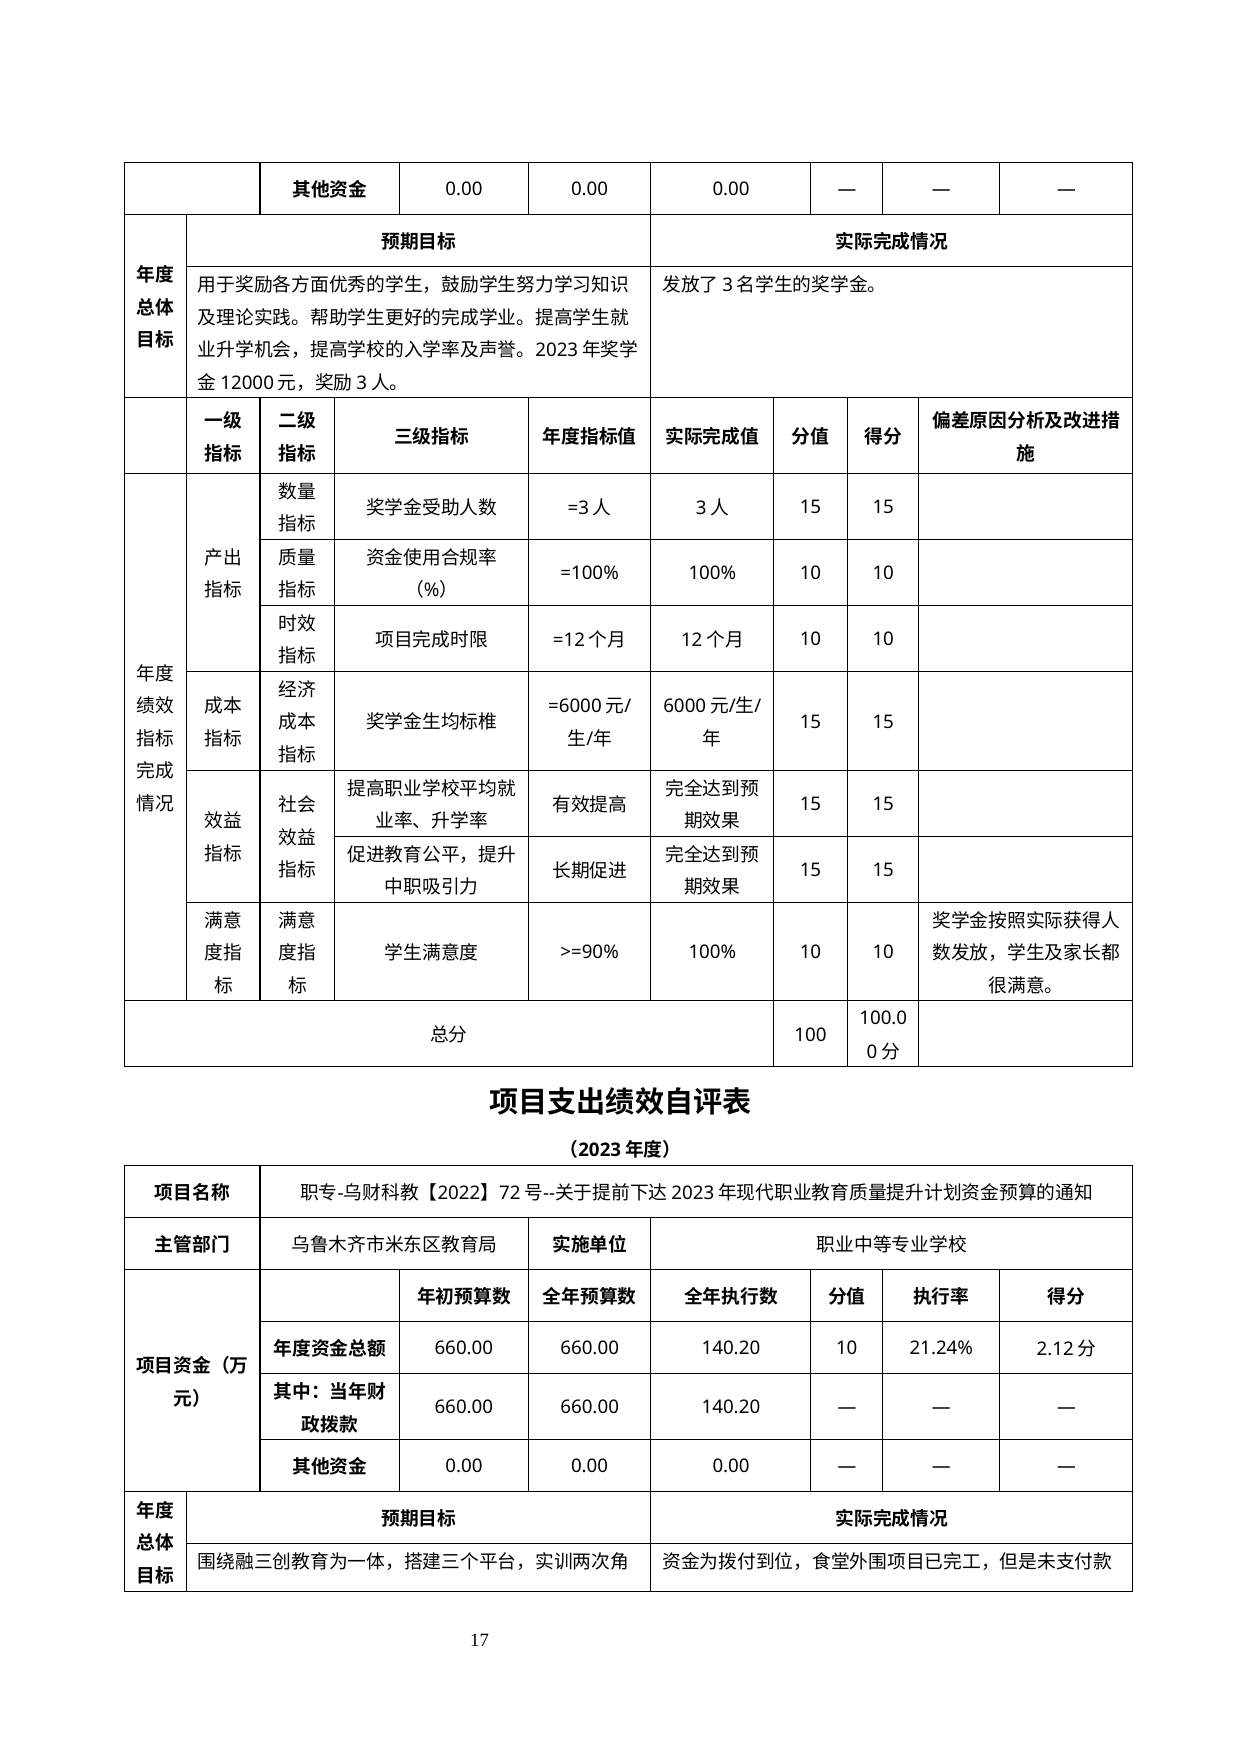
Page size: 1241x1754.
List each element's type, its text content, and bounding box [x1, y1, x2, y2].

table_cell — [811, 1374, 882, 1439]
table_cell 得分 [1000, 1270, 1132, 1321]
table_cell 15 [848, 672, 918, 769]
table_cell 数量指标 [261, 474, 334, 539]
table_cell 奖学金生均标椎 [335, 672, 528, 769]
table_cell [919, 672, 1132, 769]
table_cell 满意度指标 [261, 903, 334, 1000]
table_cell 项目资金（万元） [125, 1270, 259, 1491]
table_cell [919, 606, 1132, 671]
table_cell — [811, 1440, 882, 1491]
table_cell 完全达到预期效果 [651, 837, 773, 902]
table_cell =6000元/生/年 [529, 672, 650, 769]
table_cell 2.12分 [1000, 1322, 1132, 1373]
table_cell — [883, 1374, 999, 1439]
table_cell 全年预算数 [529, 1270, 650, 1321]
table_cell — [811, 163, 882, 214]
table_cell 质量指标 [261, 540, 334, 605]
table_cell 3人 [651, 474, 773, 539]
table_cell 15 [774, 474, 847, 539]
table_cell 0.00 [529, 1440, 650, 1491]
table_cell 12个月 [651, 606, 773, 671]
table_cell 其他资金 [261, 1440, 399, 1491]
table_cell [919, 771, 1132, 836]
table_cell 10 [811, 1322, 882, 1373]
table_cell 100% [651, 540, 773, 605]
table_cell 实际完成情况 [651, 215, 1132, 266]
table_cell >=90% [529, 903, 650, 1000]
table_cell 660.00 [529, 1322, 650, 1373]
table_cell 提高职业学校平均就业率、升学率 [335, 771, 528, 836]
table_cell 学生满意度 [335, 903, 528, 1000]
table_cell 主管部门 [125, 1218, 259, 1269]
table_cell 全年执行数 [651, 1270, 810, 1321]
table_cell =100% [529, 540, 650, 605]
table_header 职专-乌财科教【2022】72号--关于提前下达2023年现代职业教育质量提升计划资金预算的通知 [261, 1166, 1132, 1217]
table_cell 100.00分 [848, 1001, 918, 1066]
table_cell [261, 1270, 399, 1321]
table_cell 实施单位 [529, 1218, 650, 1269]
table_cell 140.20 [651, 1374, 810, 1439]
table_cell 乌鲁木齐市米东区教育局 [261, 1218, 528, 1269]
table_cell 分值 [811, 1270, 882, 1321]
table_cell 100 [774, 1001, 847, 1066]
table_cell 21.24% [883, 1322, 999, 1373]
table_cell 660.00 [400, 1374, 528, 1439]
table_cell — [1000, 1440, 1132, 1491]
table_cell 15 [848, 837, 918, 902]
table_cell 预期目标 [187, 215, 650, 266]
table_cell 完全达到预期效果 [651, 771, 773, 836]
table_cell 有效提高 [529, 771, 650, 836]
table_cell 发放了3名学生的奖学金。 [651, 267, 1132, 397]
table_cell 二级指标 [261, 398, 334, 473]
text （2023年度） [187, 1132, 1053, 1165]
table_cell 15 [774, 771, 847, 836]
table_cell 15 [774, 672, 847, 769]
table_cell [125, 398, 186, 473]
table_cell 奖学金按照实际获得人数发放，学生及家长都很满意。 [919, 903, 1132, 1000]
table_cell 6000元/生/年 [651, 672, 773, 769]
table_cell 年度总体目标 [125, 215, 186, 397]
table_cell — [883, 163, 999, 214]
table_cell 140.20 [651, 1322, 810, 1373]
table_cell 年度绩效指标完成情况 [125, 474, 186, 1000]
table_cell [919, 474, 1132, 539]
table_cell 效益指标 [187, 771, 259, 902]
table_cell 10 [848, 606, 918, 671]
table_cell [919, 837, 1132, 902]
table_cell 其中：当年财政拨款 [261, 1374, 399, 1439]
table_cell 100% [651, 903, 773, 1000]
table_cell 项目完成时限 [335, 606, 528, 671]
table_cell 资金使用合规率（%） [335, 540, 528, 605]
table_cell [919, 540, 1132, 605]
table_cell 得分 [848, 398, 918, 473]
table_cell 预期目标 [187, 1492, 650, 1543]
table_cell — [1000, 1374, 1132, 1439]
table_cell 执行率 [883, 1270, 999, 1321]
table_cell 15 [848, 771, 918, 836]
table_cell 660.00 [529, 1374, 650, 1439]
table_cell 10 [774, 903, 847, 1000]
table_cell 年度指标值 [529, 398, 650, 473]
table_cell =12个月 [529, 606, 650, 671]
table_cell 0.00 [651, 1440, 810, 1491]
table_cell 社会效益指标 [261, 771, 334, 902]
table_cell 一级指标 [187, 398, 259, 473]
table_cell 15 [848, 474, 918, 539]
table_cell 0.00 [651, 163, 810, 214]
table_cell 促进教育公平，提升中职吸引力 [335, 837, 528, 902]
table_cell 长期促进 [529, 837, 650, 902]
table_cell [187, 1544, 650, 1591]
table_cell 年初预算数 [400, 1270, 528, 1321]
table_cell 时效指标 [261, 606, 334, 671]
text 项目支出绩效自评表 [187, 1067, 1053, 1132]
table_cell 0.00 [400, 1440, 528, 1491]
table_cell 偏差原因分析及改进措施 [919, 398, 1132, 473]
table_cell 经济成本指标 [261, 672, 334, 769]
table_cell 奖学金受助人数 [335, 474, 528, 539]
table_cell 实际完成情况 [651, 1492, 1132, 1543]
table_cell 实际完成值 [651, 398, 773, 473]
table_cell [651, 1544, 1132, 1591]
table_cell [919, 1001, 1132, 1066]
table_cell — [883, 1440, 999, 1491]
table_cell 0.00 [529, 163, 650, 214]
table_cell 15 [774, 837, 847, 902]
table_cell 满意度指标 [187, 903, 259, 1000]
table_cell 10 [848, 903, 918, 1000]
table_cell 10 [774, 606, 847, 671]
table_cell 总分 [125, 1001, 773, 1066]
table_cell 成本指标 [187, 672, 259, 769]
table_cell 产出指标 [187, 474, 259, 671]
table_cell 10 [774, 540, 847, 605]
table_cell 0.00 [400, 163, 528, 214]
table_cell 分值 [774, 398, 847, 473]
table_cell 用于奖励各方面优秀的学生，鼓励学生努力学习知识及理论实践。帮助学生更好的完成学业。提高学生就业升学机会，提高学校的入学率及声誉。2023年奖学金12000元，奖励3人。 [187, 267, 650, 397]
table_cell 年度总体目标 [125, 1492, 186, 1591]
table_cell 其他资金 [261, 163, 399, 214]
table_cell — [1000, 163, 1132, 214]
table_cell 660.00 [400, 1322, 528, 1373]
table_cell =3人 [529, 474, 650, 539]
table_cell 年度资金总额 [261, 1322, 399, 1373]
table_cell 三级指标 [335, 398, 528, 473]
table_header 项目名称 [125, 1166, 259, 1217]
table_cell 10 [848, 540, 918, 605]
table_cell 职业中等专业学校 [651, 1218, 1132, 1269]
